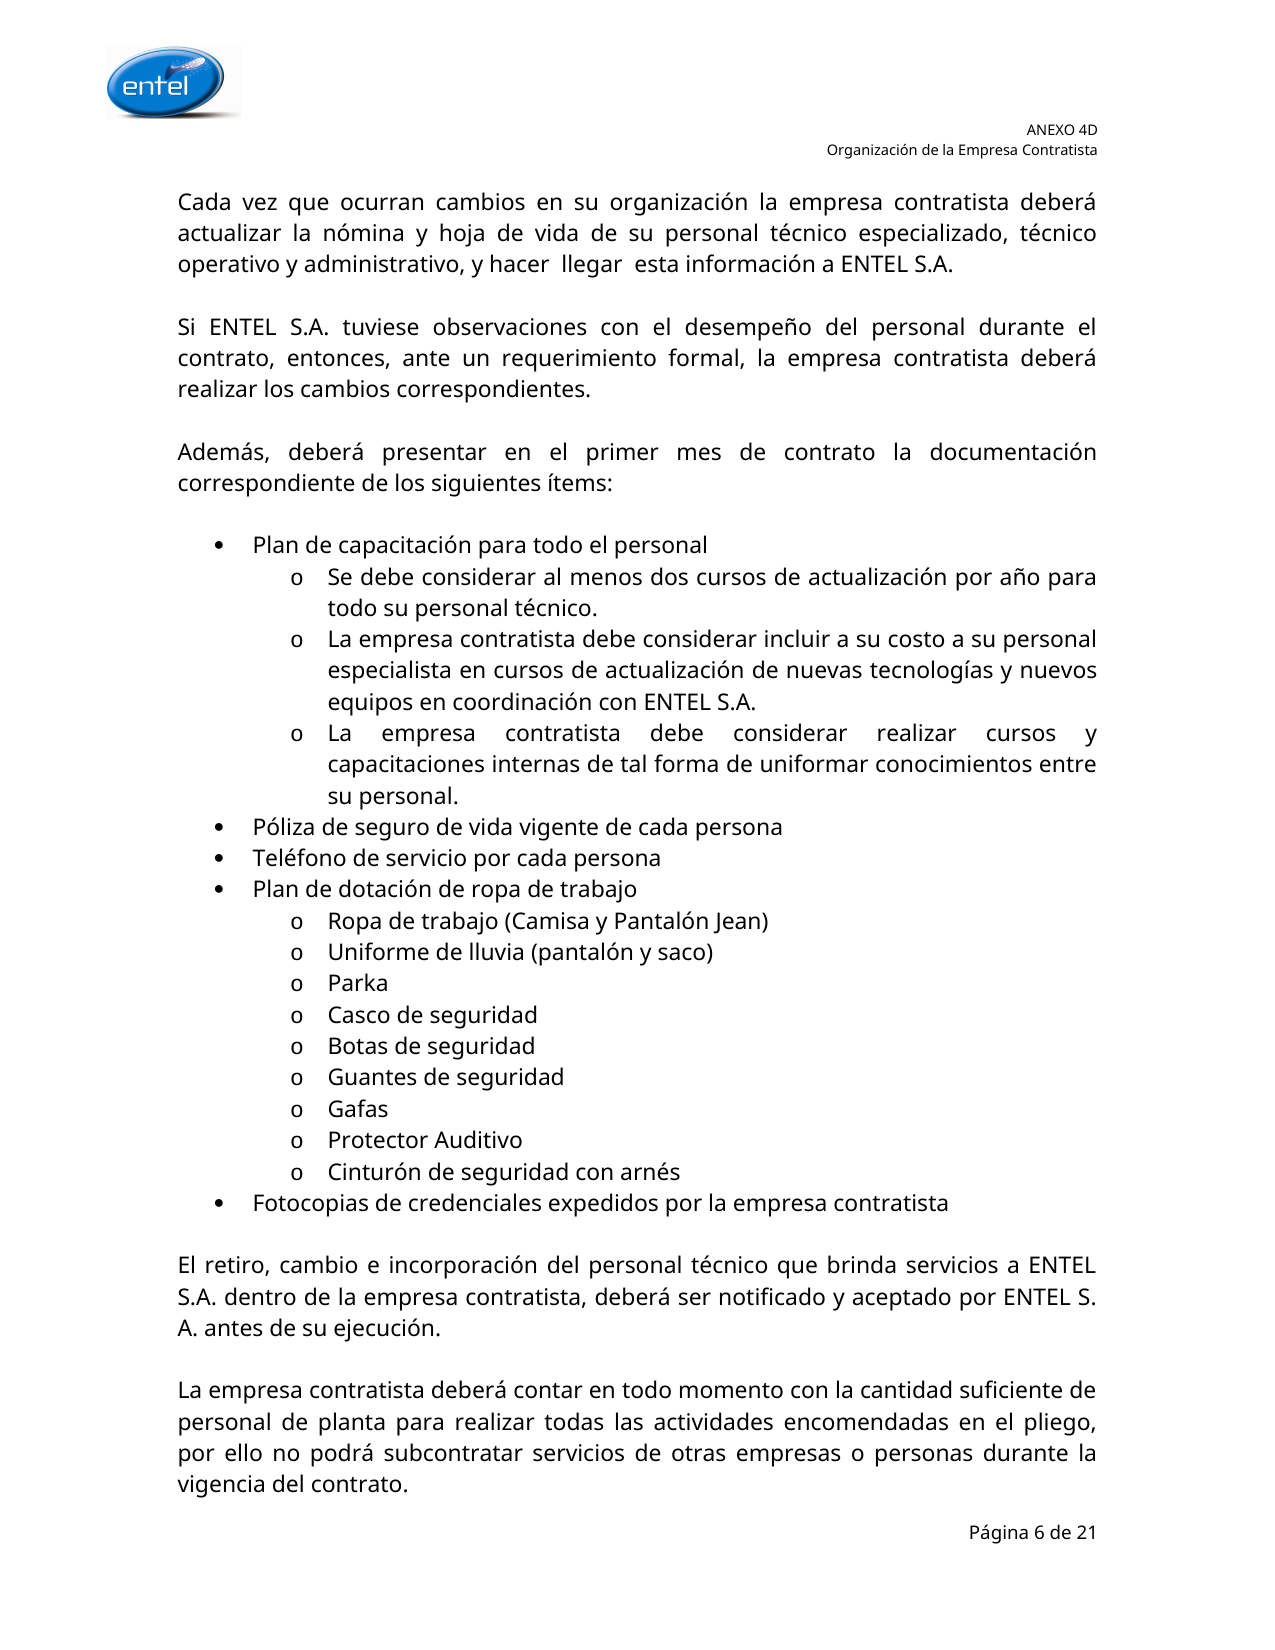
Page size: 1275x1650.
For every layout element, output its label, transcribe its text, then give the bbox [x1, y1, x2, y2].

list Gafas [290, 1093, 1098, 1124]
text La empresa contratista deberá contar en todo momento con la cantidad suficiente de personal de planta para realizar todas las actividades encomendadas en el pliego, por ello no podrá subcontratar servicios de otras empresas o personas durante la vigencia del contrato. [177, 1374, 1098, 1499]
list Parka [290, 967, 1098, 999]
list Casco de seguridad [290, 999, 1098, 1030]
list Guantes de seguridad [290, 1061, 1098, 1093]
list Uniforme de lluvia (pantalón y saco) [290, 936, 1098, 967]
text Cada vez que ocurran cambios en su organización la empresa contratista deberá actualizar la nómina y hoja de vida de su personal técnico especializado, técnico operativo y administrativo, y hacer llegar esta información a ENTEL S.A. [177, 186, 1098, 279]
list Plan de capacitación para todo el personal [215, 529, 1098, 561]
list Fotocopias de credenciales expedidos por la empresa contratista [215, 1187, 1098, 1218]
list Botas de seguridad [290, 1030, 1098, 1061]
list Póliza de seguro de vida vigente de cada persona [215, 811, 1098, 842]
text Si ENTEL S.A. tuviese observaciones con el desempeño del personal durante el contrato, entonces, ante un requerimiento formal, la empresa contratista deberá realizar los cambios correspondientes. [177, 311, 1098, 404]
list Plan de dotación de ropa de trabajo [215, 873, 1098, 904]
text Además, deberá presentar en el primer mes de contrato la documentación correspondiente de los siguientes ítems: [177, 436, 1098, 498]
list Ropa de trabajo (Camisa y Pantalón Jean) [290, 904, 1098, 936]
list Se debe considerar al menos dos cursos de actualización por año para todo su personal técnico. [290, 561, 1098, 623]
list La empresa contratista debe considerar incluir a su costo a su personal especialista en cursos de actualización de nuevas tecnologías y nuevos equipos en coordinación con ENTEL S.A. [290, 623, 1098, 717]
list La empresa contratista debe considerar realizar cursos y capacitaciones internas de tal forma de uniformar conocimientos entre su personal. [290, 717, 1098, 811]
picture [106, 45, 242, 119]
list Protector Auditivo [290, 1124, 1098, 1155]
list Cinturón de seguridad con arnés [290, 1155, 1098, 1187]
text El retiro, cambio e incorporación del personal técnico que brinda servicios a ENTEL S.A. dentro de la empresa contratista, deberá ser notificado y aceptado por ENTEL S. A. antes de su ejecución. [177, 1249, 1098, 1343]
list Teléfono de servicio por cada persona [215, 842, 1098, 873]
